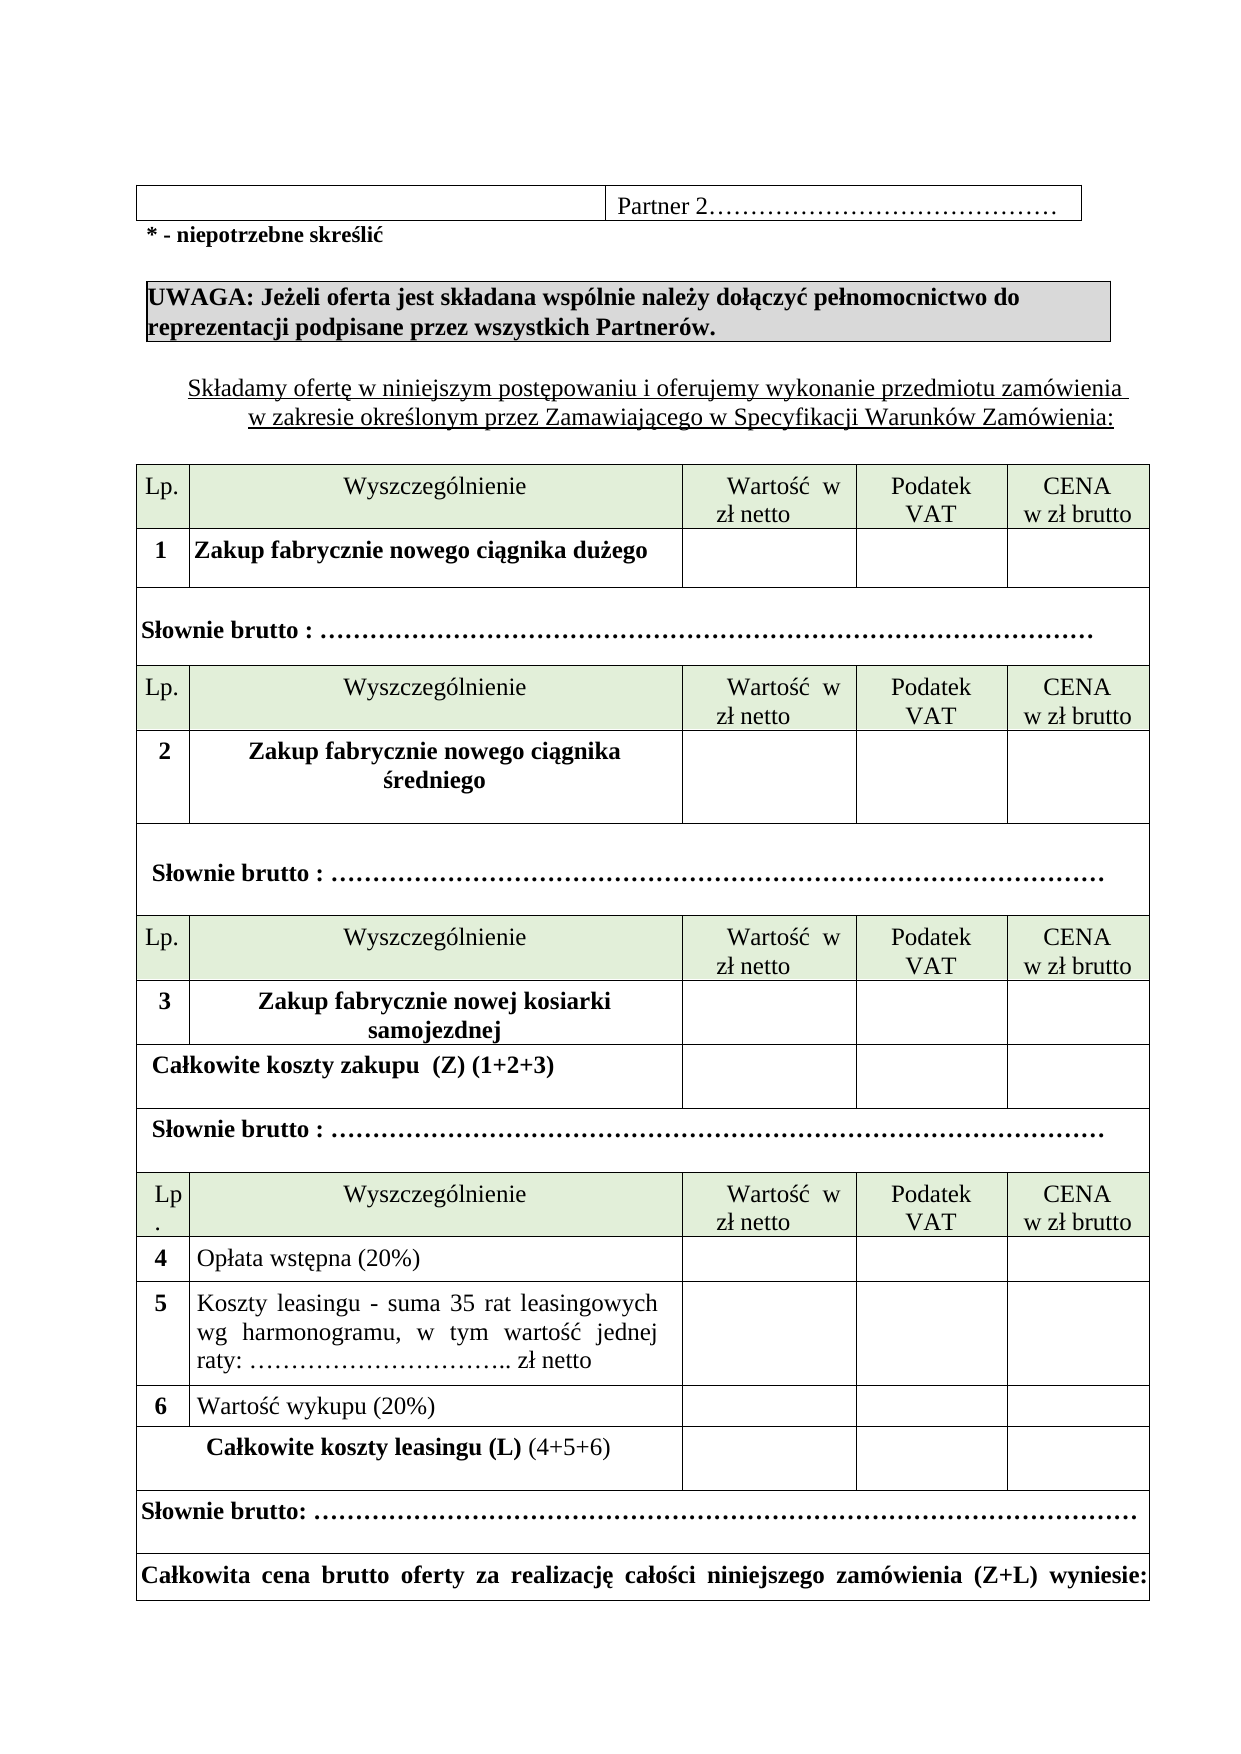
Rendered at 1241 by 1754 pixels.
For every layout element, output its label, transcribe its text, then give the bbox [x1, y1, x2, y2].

table_cell [1008, 981, 1149, 1044]
table_cell [857, 981, 1007, 1044]
table_cell Wyszczególnienie [190, 1173, 682, 1236]
table_cell Opłata wstępna (20%) [190, 1237, 682, 1281]
table_cell Lp. [137, 666, 189, 729]
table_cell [137, 1554, 1149, 1599]
text * - niepotrzebne skreślić [146, 221, 1137, 247]
table_cell 1 [137, 529, 189, 587]
table_cell Wartość w zł netto [683, 1173, 856, 1236]
table_cell [857, 1386, 1007, 1426]
text UWAGA: Jeżeli oferta jest składana wspólnie należy dołączyć pełnomocnictwo do reprezentacji podpisane przez wszystkich Partnerów. [148, 282, 1110, 341]
table_cell Lp. [137, 916, 189, 979]
table_cell [1008, 1282, 1149, 1384]
table_header Wyszczególnienie [190, 465, 682, 528]
table_cell Słownie brutto: ……………………………………………………………………………………… [137, 1491, 1149, 1553]
table_cell [857, 529, 1007, 587]
table_header Lp. [137, 465, 189, 528]
table_cell [1008, 529, 1149, 587]
table_cell 4 [137, 1237, 189, 1281]
table_cell Wyszczególnienie [190, 916, 682, 979]
table_cell [1008, 731, 1149, 822]
table_header CENA w zł brutto [1008, 465, 1149, 528]
table_cell Koszty leasingu - suma 35 rat leasingowych wg harmonogramu, w tym wartość jednej raty: ………………………….. zł netto [190, 1282, 682, 1384]
table_cell [683, 529, 856, 587]
table_cell [683, 1237, 856, 1281]
table_cell 2 [137, 731, 189, 822]
table_cell Zakup fabrycznie nowego ciągnika średniego [190, 731, 682, 822]
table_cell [606, 186, 1081, 220]
table_cell CENA w zł brutto [1008, 916, 1149, 979]
table_cell [1008, 1427, 1149, 1490]
table_cell [683, 1386, 856, 1426]
table_cell [683, 731, 856, 822]
table_header Wartość w zł netto [683, 465, 856, 528]
table_cell [1008, 1386, 1149, 1426]
table_cell Słownie brutto : ………………………………………………………………………………… [137, 1109, 1149, 1172]
table_cell CENA w zł brutto [1008, 1173, 1149, 1236]
table_cell [857, 1282, 1007, 1384]
text Składamy ofertę w niniejszym postępowaniu i oferujemy wykonanie przedmiotu zamówienia w zakresie określonym przez Zamawiającego w Specyfikacji Warunków Zamówienia: [187, 373, 1137, 431]
table_cell Zakup fabrycznie nowej kosiarki samojezdnej [190, 981, 682, 1044]
table_cell [683, 1427, 856, 1490]
table_cell [683, 1282, 856, 1384]
table_cell Całkowite koszty zakupu (Z) (1+2+3) [137, 1045, 682, 1108]
table_cell [683, 1045, 856, 1108]
table_cell Słownie brutto : ………………………………………………………………………………… [137, 588, 1149, 665]
table_cell 5 [137, 1282, 189, 1384]
table_cell Wartość w zł netto [683, 666, 856, 729]
table_cell Podatek VAT [857, 666, 1007, 729]
table_cell [1008, 1237, 1149, 1281]
table_cell Wyszczególnienie [190, 666, 682, 729]
table_cell [857, 1237, 1007, 1281]
table_cell CENA w zł brutto [1008, 666, 1149, 729]
table_cell 6 [137, 1386, 189, 1426]
table_cell Wartość w zł netto [683, 916, 856, 979]
table_cell Podatek VAT [857, 1173, 1007, 1236]
table_cell [857, 731, 1007, 822]
table_cell [1008, 1045, 1149, 1108]
table_cell [683, 981, 856, 1044]
table_cell Podatek VAT [857, 916, 1007, 979]
table_cell [857, 1045, 1007, 1108]
table_header Podatek VAT [857, 465, 1007, 528]
table_cell [857, 1427, 1007, 1490]
table_cell Wartość wykupu (20%) [190, 1386, 682, 1426]
table_cell 3 [137, 981, 189, 1044]
table_cell Zakup fabrycznie nowego ciągnika dużego [190, 529, 682, 587]
table_cell Całkowite koszty leasingu (L) (4+5+6) [137, 1427, 682, 1490]
table_cell Słownie brutto : ………………………………………………………………………………… [137, 824, 1149, 915]
table_cell Lp. [137, 1173, 189, 1236]
